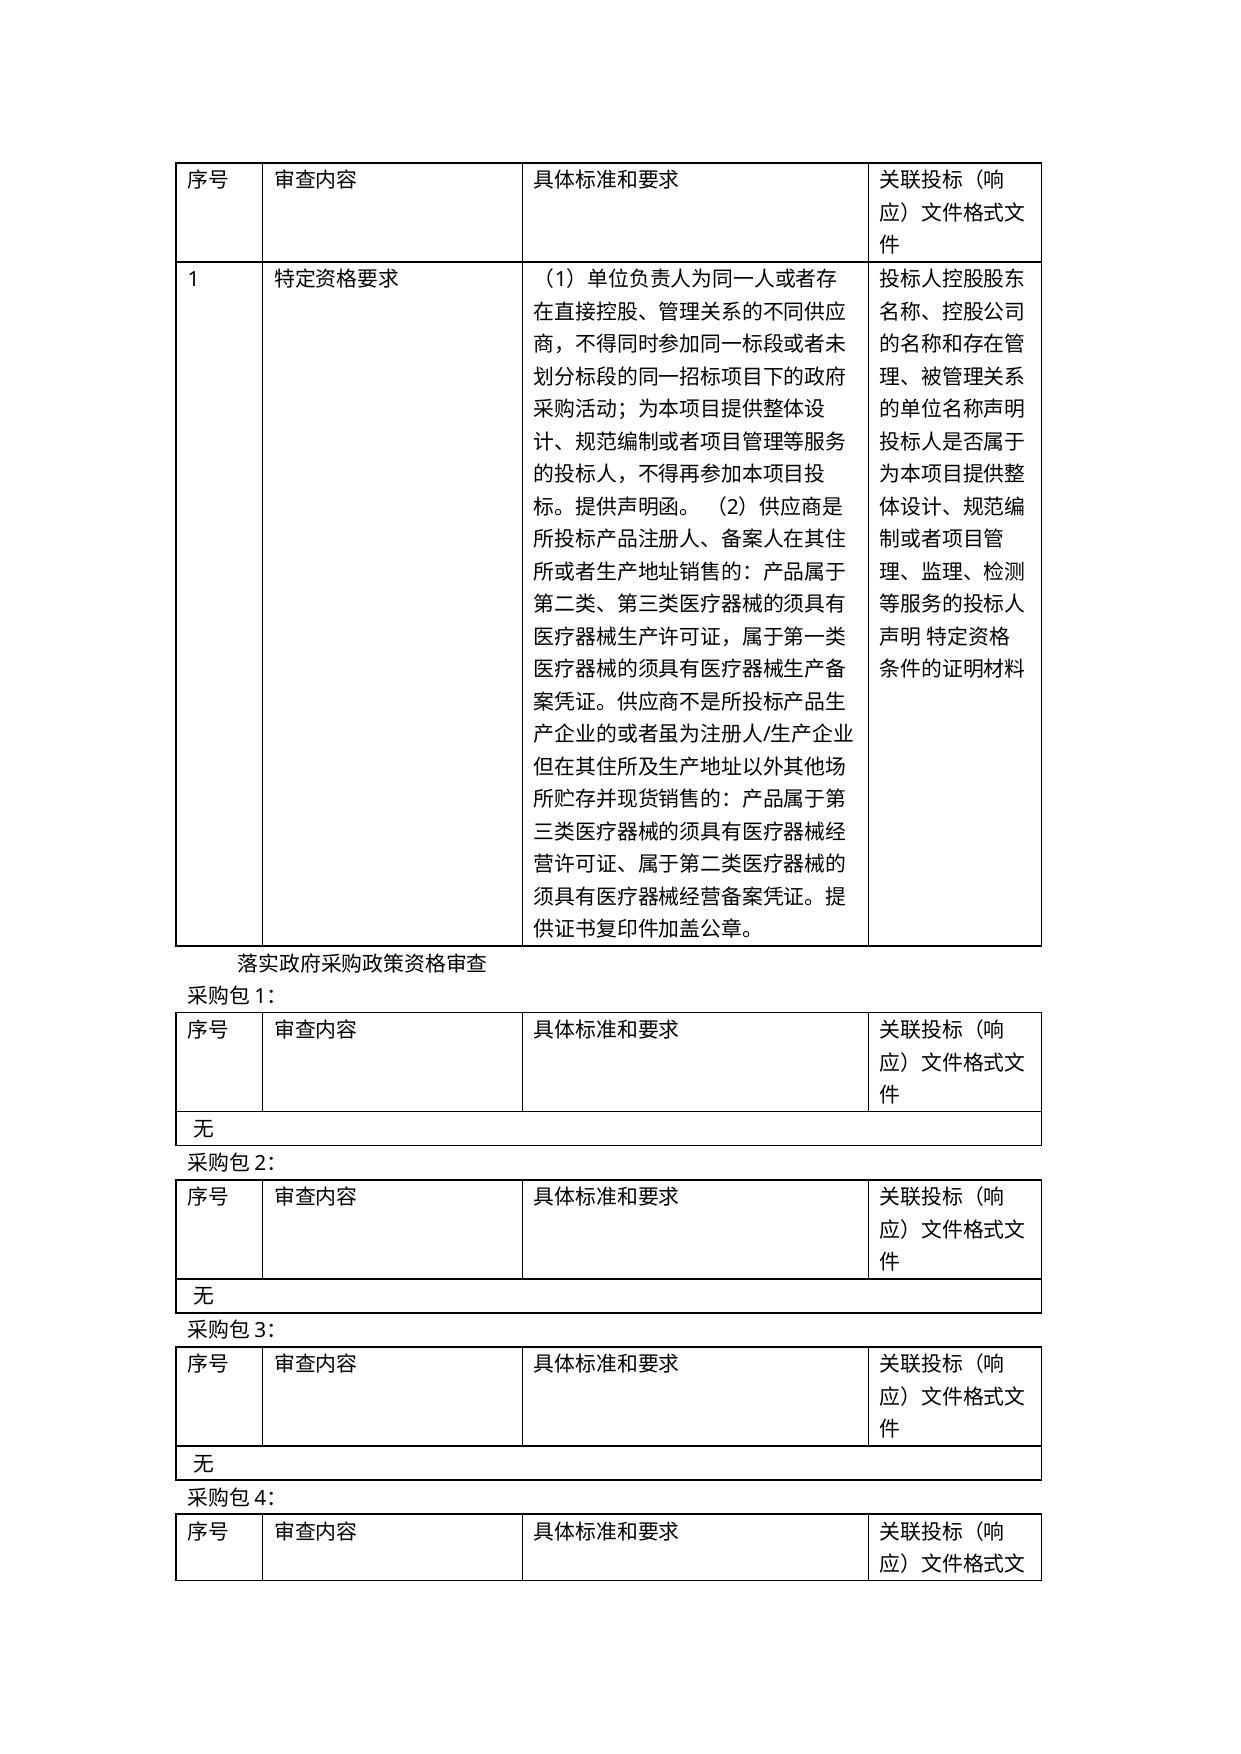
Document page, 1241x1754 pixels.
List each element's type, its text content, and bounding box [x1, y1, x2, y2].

table_header 审查内容 [263, 1181, 522, 1278]
table_header 具体标准和要求 [523, 1515, 868, 1580]
table_header 关联投标（响应）文件格式文件 [869, 164, 1041, 261]
table_header 具体标准和要求 [523, 164, 868, 261]
table_header 关联投标（响应）文件格式文件 [869, 1013, 1041, 1111]
text 采购包2： [187, 1146, 1053, 1179]
text 采购包3： [187, 1313, 1053, 1346]
table_header 审查内容 [263, 1348, 522, 1445]
table_header 审查内容 [263, 1013, 522, 1111]
table_header 序号 [177, 1348, 262, 1445]
table_header 审查内容 [263, 1515, 522, 1580]
text 落实政府采购政策资格审查 [187, 947, 1053, 979]
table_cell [869, 263, 1041, 945]
table_cell 特定资格要求 [263, 263, 522, 945]
table_header 序号 [177, 1181, 262, 1278]
table_header 序号 [177, 164, 262, 261]
table_cell 1 [177, 263, 262, 945]
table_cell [523, 263, 868, 945]
table_header 关联投标（响应）文件格式文件 [869, 1181, 1041, 1278]
table_cell 无 [177, 1280, 1041, 1312]
table_header 关联投标（响应）文件格式文件 [869, 1515, 1041, 1580]
table_header 关联投标（响应）文件格式文件 [869, 1348, 1041, 1445]
table_cell 无 [177, 1112, 1041, 1145]
table_header 审查内容 [263, 164, 522, 261]
table_header 序号 [177, 1515, 262, 1580]
text 采购包1： [187, 979, 1053, 1012]
text 采购包4： [187, 1481, 1053, 1513]
table_header 序号 [177, 1013, 262, 1111]
table_header 具体标准和要求 [523, 1181, 868, 1278]
table_header 具体标准和要求 [523, 1013, 868, 1111]
table_header 具体标准和要求 [523, 1348, 868, 1445]
table_cell 无 [177, 1447, 1041, 1479]
